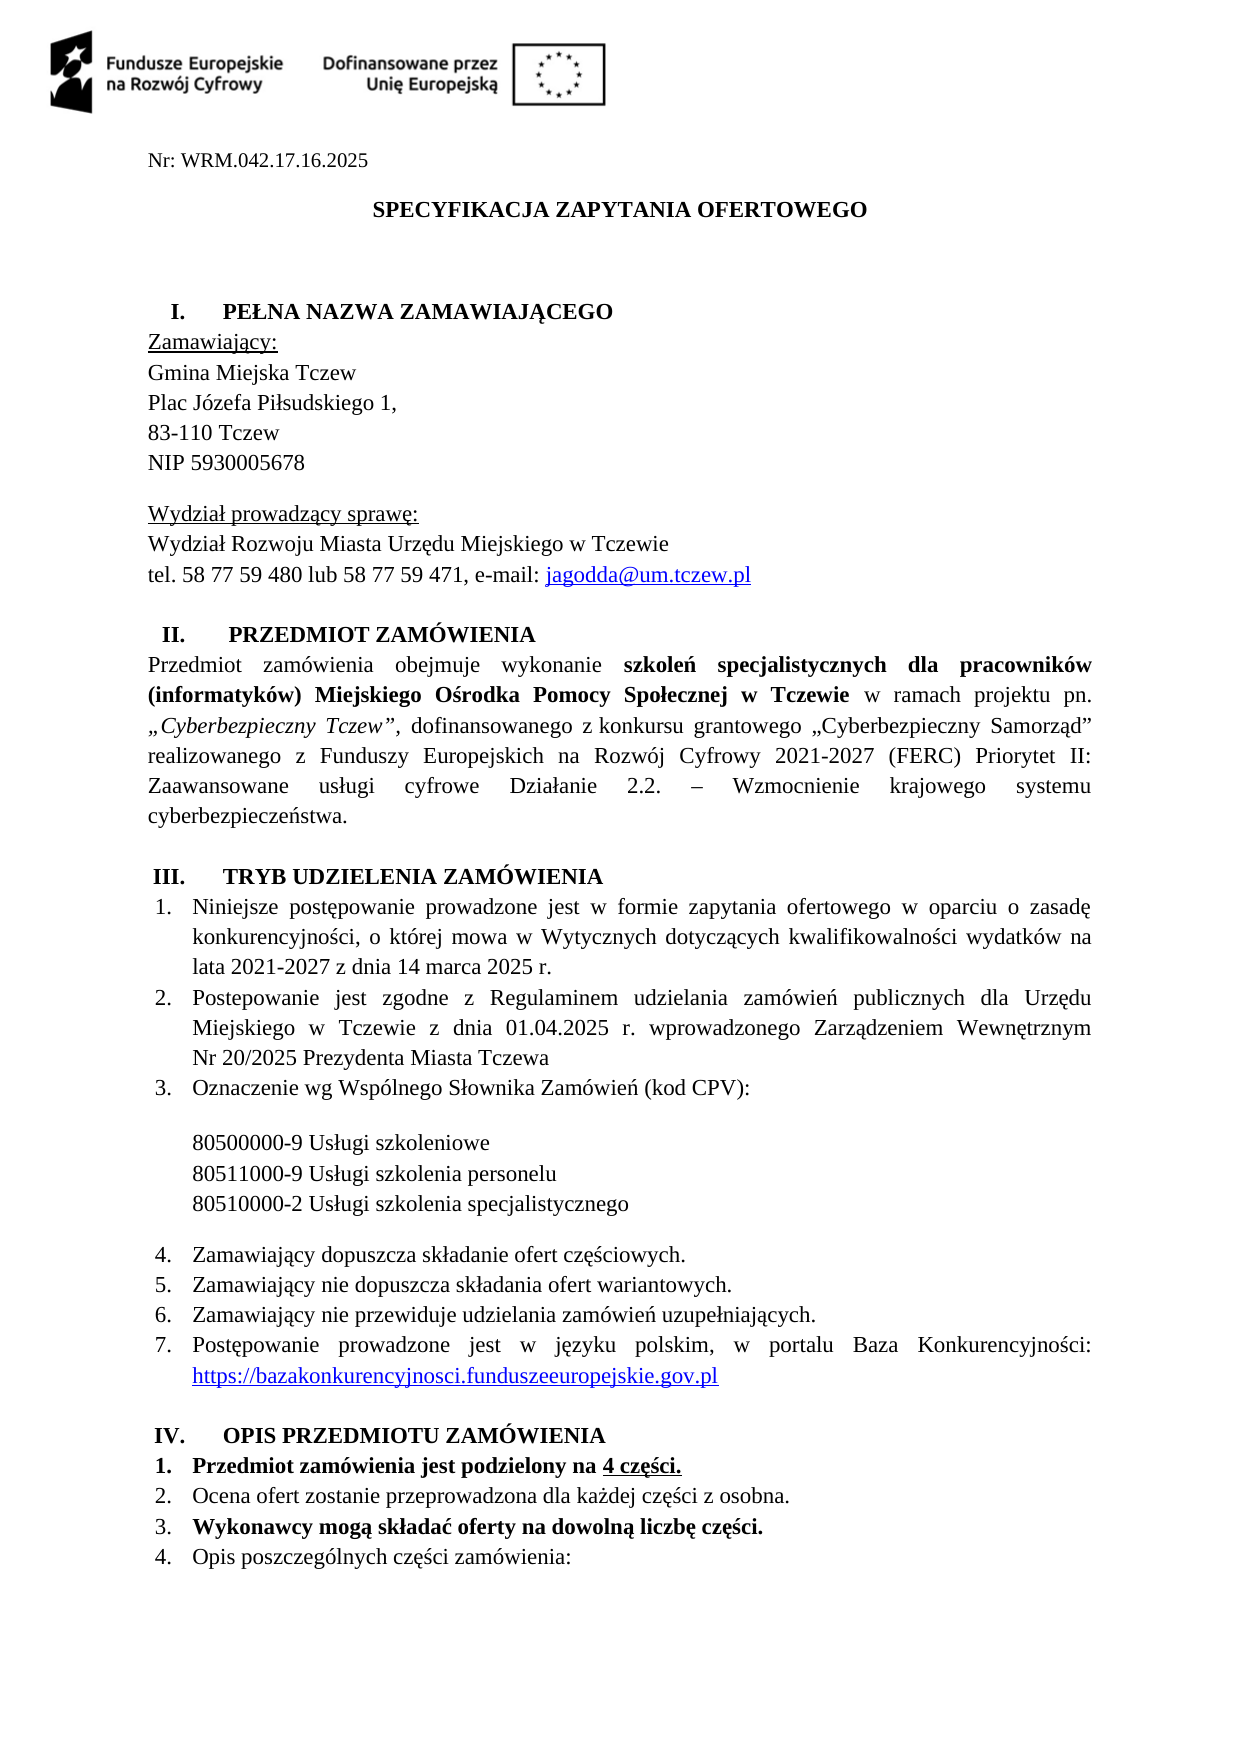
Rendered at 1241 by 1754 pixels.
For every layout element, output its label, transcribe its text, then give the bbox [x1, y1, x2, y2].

list Zamawiający dopuszcza składanie ofert częściowych. [154, 1241, 1093, 1267]
text tel. 58 77 59 480 lub 58 77 59 471, e-mail: jagodda@um.tczew.pl [148, 561, 1093, 587]
list Zamawiający nie przewiduje udzielania zamówień uzupełniających. [154, 1301, 1093, 1328]
list OPIS PRZEDMIOTU ZAMÓWIENIA [185, 1422, 1093, 1448]
text NIP 5930005678 [148, 449, 1093, 476]
text Wydział Rozwoju Miasta Urzędu Miejskiego w Tczewie [148, 530, 1093, 557]
list PEŁNA NAZWA ZAMAWIAJĄCEGO [185, 298, 1093, 324]
list Przedmiot zamówienia jest podzielony na 4 części. [154, 1452, 1093, 1479]
text 80500000-9 Usługi szkoleniowe [192, 1129, 1093, 1156]
text Plac Józefa Piłsudskiego 1, [148, 389, 1093, 415]
list Postępowanie prowadzone jest w języku polskim, w portalu Baza Konkurencyjności: https://bazakonkurencyjnosci.funduszeeuropejskie.gov.pl [154, 1331, 1093, 1388]
text 80510000-2 Usługi szkolenia specjalistycznego [192, 1190, 1093, 1216]
text Nr: WRM.042.17.16.2025 [148, 148, 1093, 172]
text Zamawiający: [148, 328, 1093, 355]
text Wydział prowadzący sprawę: [148, 500, 1093, 527]
list TRYB UDZIELENIA ZAMÓWIENIA [185, 863, 1093, 889]
list Wykonawcy mogą składać oferty na dowolną liczbę części. [154, 1513, 1093, 1539]
list Ocena ofert zostanie przeprowadzona dla każdej części z osobna. [154, 1482, 1093, 1509]
text Przedmiot zamówienia obejmuje wykonanie szkoleń specjalistycznych dla pracowników (informatyków) Miejskiego Ośrodka Pomocy Społecznej w Tczewie w ramach projektu pn. „Cyberbezpieczny Tczew”, dofinansowanego z konkursu grantowego „Cyberbezpieczny Samorząd” realizowanego z Funduszy Europejskich na Rozwój Cyfrowy 2021-2027 (FERC) Priorytet II: Zaawansowane usługi cyfrowe Działanie 2.2. – Wzmocnienie krajowego systemu cyberbezpieczeństwa. [148, 651, 1093, 829]
text 83-110 Tczew [148, 419, 1093, 445]
list Zamawiający nie dopuszcza składania ofert wariantowych. [154, 1271, 1093, 1297]
text SPECYFIKACJA ZAPYTANIA OFERTOWEGO [148, 196, 1093, 222]
text Gmina Miejska Tczew [148, 358, 1093, 385]
list Opis poszczególnych części zamówienia: [154, 1543, 1093, 1569]
picture [30, 10, 626, 134]
list Niniejsze postępowanie prowadzone jest w formie zapytania ofertowego w oparciu o zasadę konkurencyjności, o której mowa w Wytycznych dotyczących kwalifikowalności wydatków na lata 2021-2027 z dnia 14 marca 2025 r. [154, 893, 1093, 980]
list Postepowanie jest zgodne z Regulaminem udzielania zamówień publicznych dla Urzędu Miejskiego w Tczewie z dnia 01.04.2025 r. wprowadzonego Zarządzeniem Wewnętrznym Nr 20/2025 Prezydenta Miasta Tczewa [154, 983, 1093, 1070]
text 80511000-9 Usługi szkolenia personelu [192, 1159, 1093, 1186]
list PRZEDMIOT ZAMÓWIENIA [185, 621, 1093, 647]
list Oznaczenie wg Wspólnego Słownika Zamówień (kod CPV): [154, 1074, 1093, 1101]
